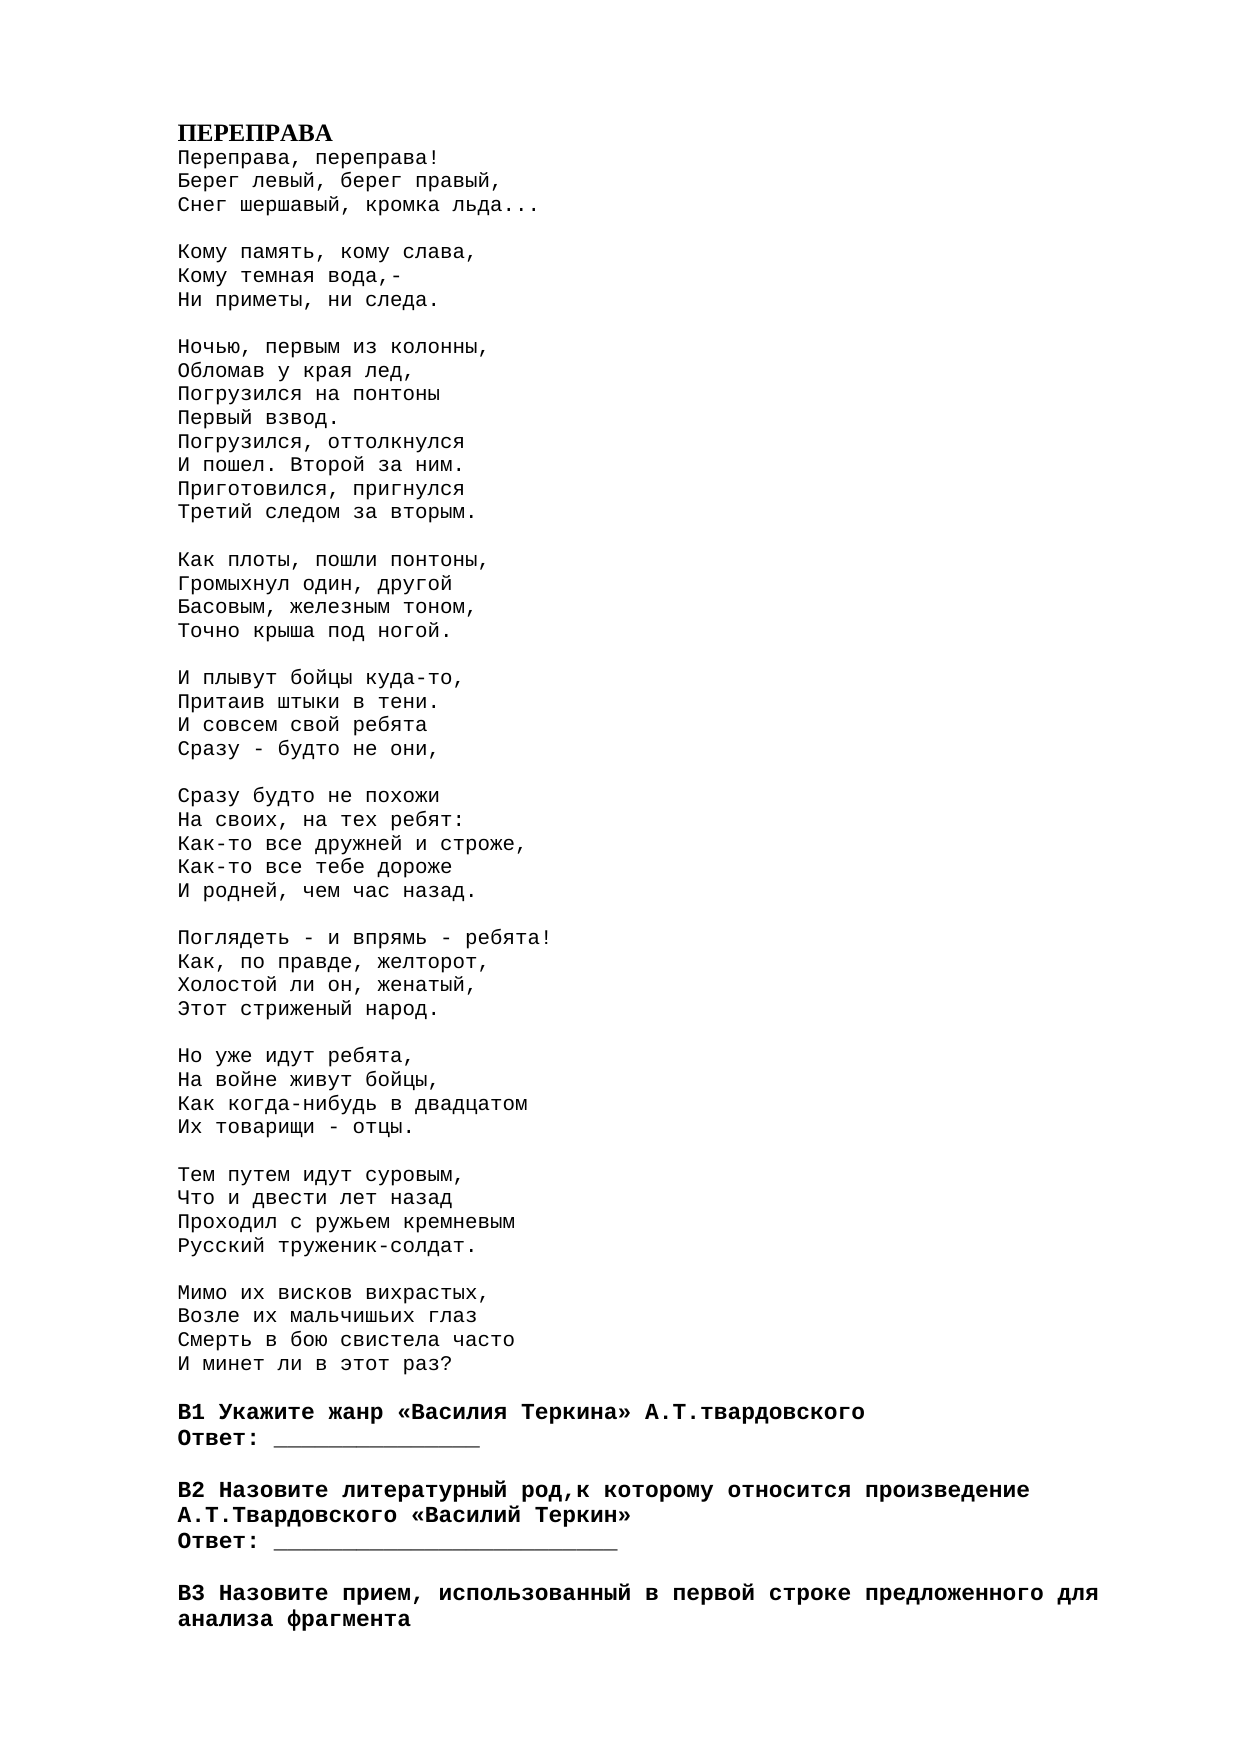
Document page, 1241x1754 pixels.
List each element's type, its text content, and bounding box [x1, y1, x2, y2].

text Погрузился на понтоны [177, 383, 1152, 407]
text Приготовился, пригнулся [177, 478, 1152, 502]
text Возле их мальчишьих глаз [177, 1306, 1152, 1329]
text Ни приметы, ни следа. [177, 289, 1152, 312]
text Сразу будто не похожи [177, 785, 1152, 809]
text Точно крыша под ногой. [177, 620, 1152, 643]
text B2 Назовите литературный род,к которому относится произведение А.Т.Твардовского «Василий Теркин» [177, 1478, 1152, 1530]
text B1 Укажите жанр «Василия Теркина» А.Т.твардовского [177, 1400, 1152, 1426]
text Тем путем идут суровым, [177, 1164, 1152, 1187]
text Холостой ли он, женатый, [177, 974, 1152, 998]
text B3 Назовите прием, использованный в первой строке предложенного для анализа фрагмента [177, 1582, 1152, 1633]
text На своих, на тех ребят: [177, 809, 1152, 833]
text Кому память, кому слава, [177, 241, 1152, 265]
text Что и двести лет назад [177, 1187, 1152, 1211]
text Как-то все дружней и строже, [177, 833, 1152, 856]
text И родней, чем час назад. [177, 880, 1152, 903]
text Но уже идут ребята, [177, 1045, 1152, 1069]
text Ответ: _______________ [177, 1426, 1152, 1452]
text Проходил с ружьем кремневым [177, 1211, 1152, 1234]
text Кому темная вода,- [177, 265, 1152, 289]
text И минет ли в этот раз? [177, 1353, 1152, 1376]
text И пошел. Второй за ним. [177, 454, 1152, 478]
text Первый взвод. [177, 407, 1152, 431]
text Русский труженик-солдат. [177, 1234, 1152, 1258]
text Сразу - будто не они, [177, 738, 1152, 762]
text Их товарищи - отцы. [177, 1116, 1152, 1140]
text Мимо их висков вихрастых, [177, 1282, 1152, 1306]
text И совсем свой ребята [177, 714, 1152, 738]
text Как, по правде, желторот, [177, 951, 1152, 974]
text Обломав у края лед, [177, 360, 1152, 383]
text Громыхнул один, другой [177, 572, 1152, 596]
text Ответ: _________________________ [177, 1530, 1152, 1556]
text Как плоты, пошли понтоны, [177, 549, 1152, 572]
text Погрузился, оттолкнулся [177, 431, 1152, 454]
text Берег левый, берег правый, [177, 171, 1152, 194]
text Снег шершавый, кромка льда... [177, 194, 1152, 218]
text И плывут бойцы куда-то, [177, 667, 1152, 691]
text Притаив штыки в тени. [177, 691, 1152, 714]
text Как-то все тебе дороже [177, 856, 1152, 880]
text Басовым, железным тоном, [177, 596, 1152, 620]
text Поглядеть - и впрямь - ребята! [177, 927, 1152, 951]
text Ночью, первым из колонны, [177, 336, 1152, 360]
text Этот стриженый народ. [177, 998, 1152, 1022]
text На войне живут бойцы, [177, 1069, 1152, 1093]
text ПЕРЕПРАВА [177, 118, 1152, 147]
text Как когда-нибудь в двадцатом [177, 1093, 1152, 1116]
text Смерть в бою свистела часто [177, 1329, 1152, 1353]
text Переправа, переправа! [177, 147, 1152, 171]
text Третий следом за вторым. [177, 502, 1152, 525]
